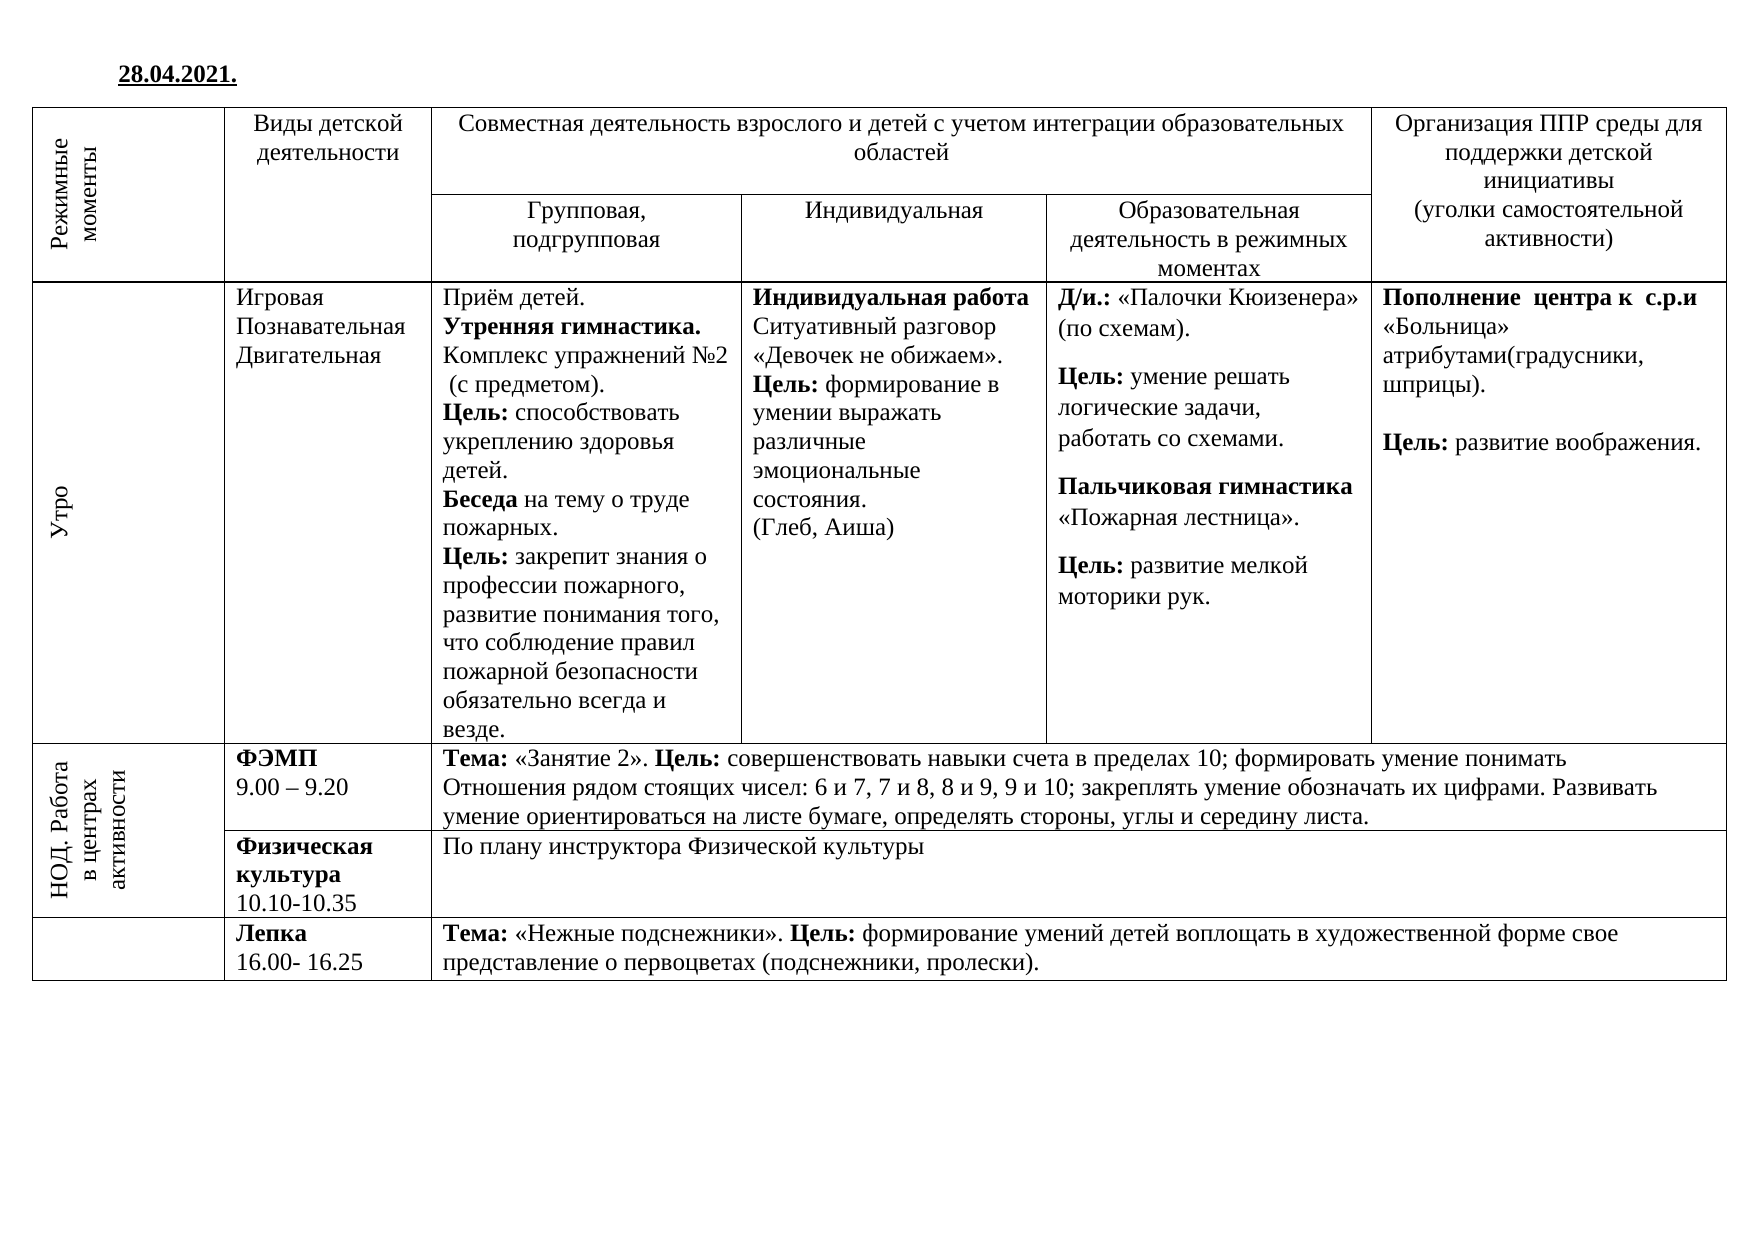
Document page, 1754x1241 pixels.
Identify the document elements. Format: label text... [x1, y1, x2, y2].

table_cell Пополнение центра к с.р.и «Больница» атрибутами(градусники, шприцы). Цель: развитие воображения. [1372, 283, 1726, 742]
table_header Режимные моменты [33, 108, 224, 281]
table_header Совместная деятельность взрослого и детей с учетом интеграции образовательных областей [432, 108, 1371, 194]
table_cell Лепка 16.00- 16.25 [225, 918, 431, 980]
table_header Организация ППР среды для поддержки детской инициативы (уголки самостоятельной активности) [1372, 108, 1726, 281]
table_cell НОД. Работа в центрах активности [33, 744, 224, 917]
table_cell Тема: «Занятие 2». Цель: совершенствовать навыки счета в пределах 10; формировать умение понимать Отношения рядом стоящих чисел: 6 и 7, 7 и 8, 8 и 9, 9 и 10; закреплять умение обозначать их цифрами. Развивать умение ориентироваться на листе бумаге, определять стороны, углы и середину листа. [432, 744, 1726, 830]
table_cell Тема: «Нежные подснежники». Цель: формирование умений детей воплощать в художественной форме свое представление о первоцветах (подснежники, пролески). [432, 918, 1726, 980]
table_cell Групповая, подгрупповая [432, 195, 741, 281]
table_cell Д/и.: «Палочки Кюизенера» (по схемам). Цель: умение решать логические задачи, работать со схемами. Пальчиковая гимнастика «Пожарная лестница». Цель: развитие мелкой моторики рук. [1047, 283, 1371, 742]
table_cell Образовательная деятельность в режимных моментах [1047, 195, 1371, 281]
table_cell ФЭМП 9.00 – 9.20 [225, 744, 431, 830]
table_cell [33, 918, 224, 980]
table_header Виды детской деятельности [225, 108, 431, 281]
table_cell По плану инструктора Физической культуры [432, 831, 1726, 917]
table_cell Утро [33, 283, 224, 742]
table_cell Приём детей. Утренняя гимнастика. Комплекс упражнений №2 (с предметом). Цель: способствовать укреплению здоровья детей. Беседа на тему о труде пожарных. Цель: закрепит знания о профессии пожарного, развитие понимания того, что соблюдение правил пожарной безопасности обязательно всегда и везде. [432, 283, 741, 742]
text 28.04.2021. [118, 59, 1636, 88]
table_cell Индивидуальная [742, 195, 1046, 281]
table_cell Физическая культура 10.10-10.35 [225, 831, 431, 917]
table_cell Индивидуальная работа Ситуативный разговор «Девочек не обижаем». Цель: формирование в умении выражать различные эмоциональные состояния. (Глеб, Аиша) [742, 283, 1046, 742]
table_cell Игровая Познавательная Двигательная [225, 283, 431, 742]
